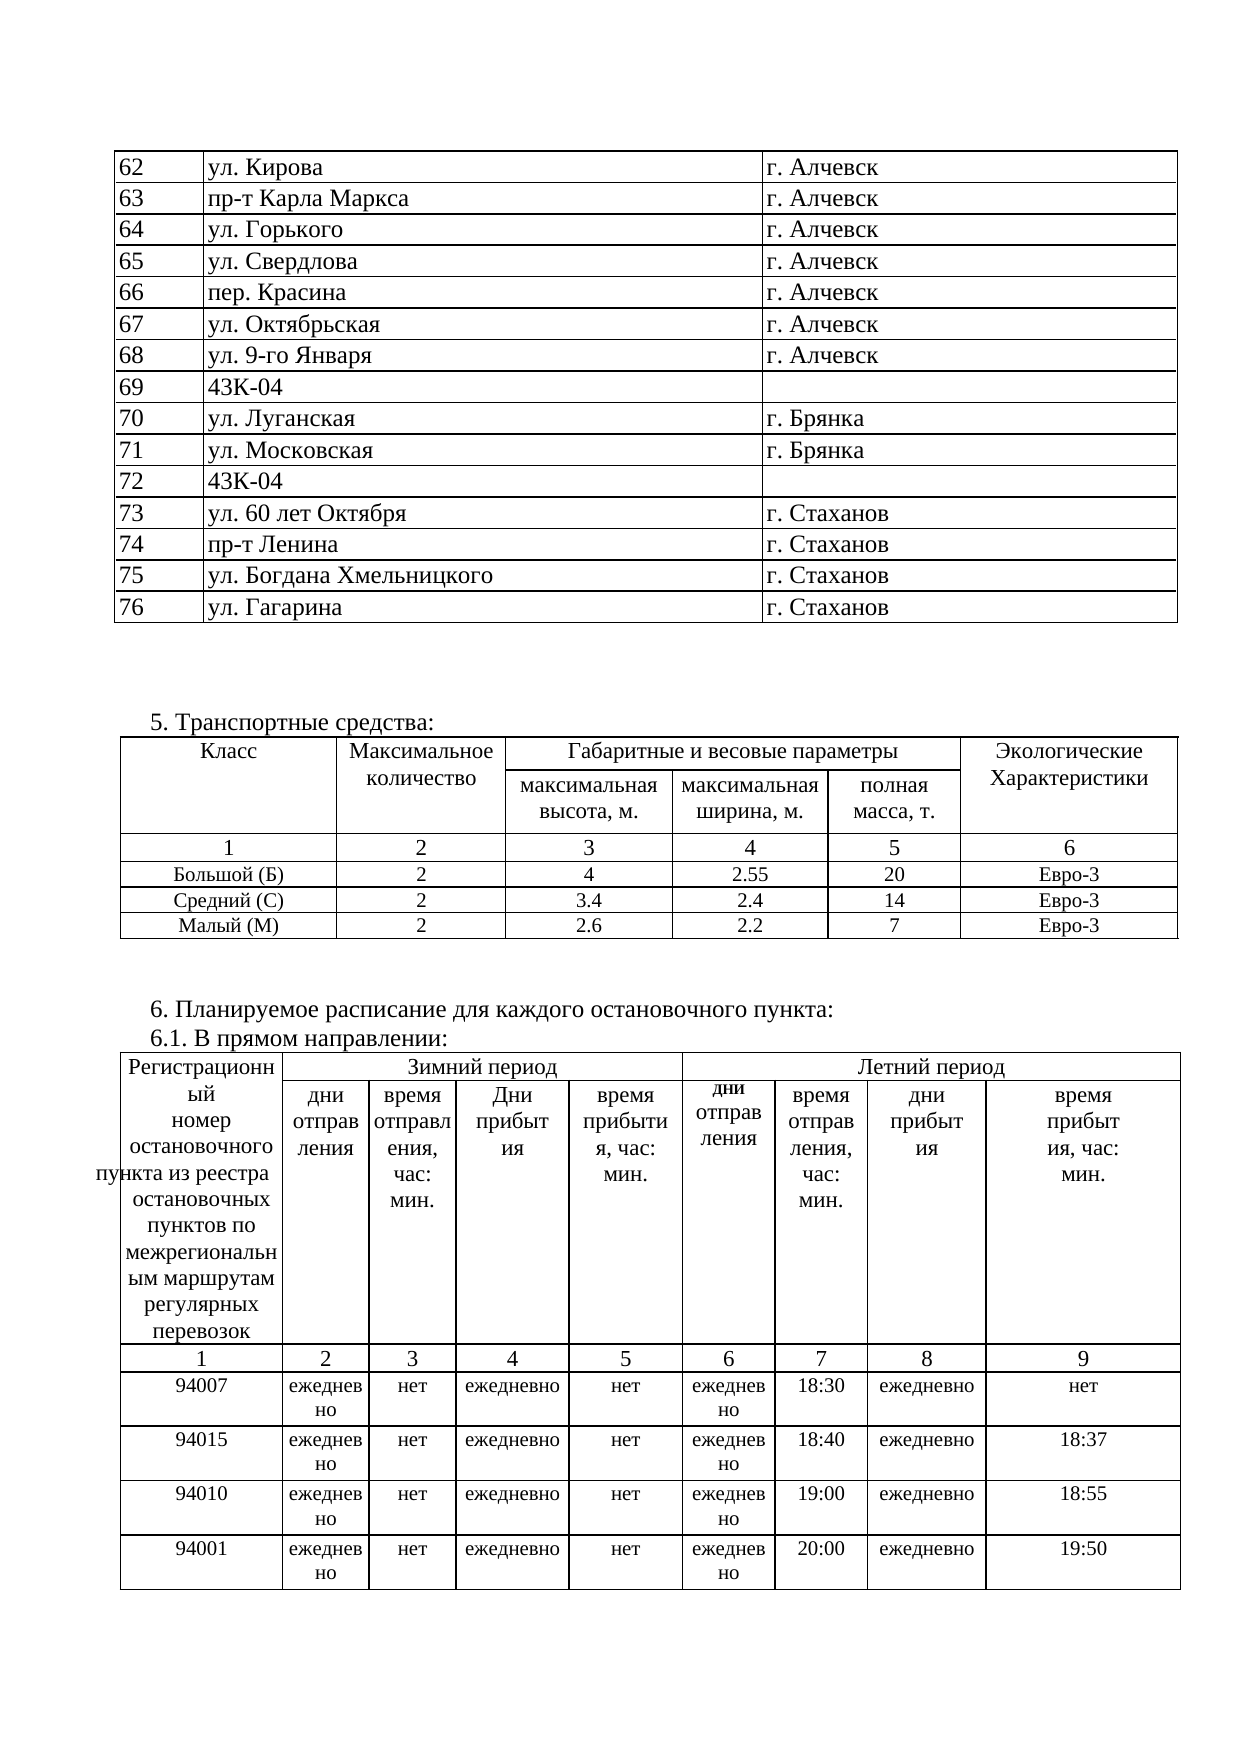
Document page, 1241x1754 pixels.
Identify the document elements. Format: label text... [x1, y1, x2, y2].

table_cell время прибыти я, час: мин. [570, 1081, 682, 1343]
table_cell 4 [673, 834, 827, 861]
table_cell Малый (М) [121, 913, 336, 937]
table_cell 43К-04 [204, 466, 762, 496]
table_cell 3 [506, 834, 672, 861]
table_cell 18:55 [987, 1481, 1180, 1534]
text 6. Планируемое расписание для каждого остановочного пункта: [150, 994, 1090, 1023]
table_cell 43К-04 [204, 372, 762, 402]
table_cell 18:40 [776, 1427, 867, 1480]
table_cell 2 [337, 862, 505, 886]
table_cell полная масса, т. [829, 771, 960, 833]
table_cell 64 [115, 214, 203, 244]
table_cell 2 [337, 913, 505, 937]
table_cell 72 [115, 466, 203, 496]
table_cell 2.2 [673, 913, 827, 937]
table_header Максимальное количество [337, 738, 505, 833]
table_cell максимальная ширина, м. [673, 771, 827, 833]
table_cell 1 [121, 1345, 282, 1371]
table_cell ежедневно [683, 1373, 774, 1425]
table_cell г. Алчевск [763, 244, 1177, 276]
table_cell дни отправ ления [283, 1081, 368, 1343]
table_cell 70 [115, 403, 203, 433]
table_cell 18:37 [987, 1427, 1180, 1480]
table_cell нет [570, 1481, 682, 1534]
table_cell 3 [370, 1345, 455, 1371]
table_cell время отправ ления, час: мин. [776, 1081, 867, 1343]
table_cell 8 [868, 1345, 985, 1371]
table_cell Дни прибыт ия [457, 1081, 568, 1343]
table_cell ежедневно [457, 1481, 568, 1534]
table_cell 2 [283, 1345, 368, 1371]
table_cell 20 [829, 862, 960, 886]
table_header Регистрационный номер остановочного пункта из реестра остановочных пунктов по межрегиональным маршрутам регулярных перевозок [121, 1053, 282, 1343]
table_cell [763, 370, 1177, 402]
table_cell нет [987, 1373, 1180, 1425]
table_cell г. Стаханов [763, 590, 1177, 622]
table_cell 7 [776, 1345, 867, 1371]
table_cell 7 [829, 913, 960, 937]
table_cell г. Алчевск [763, 213, 1177, 244]
table_cell г. Алчевск [763, 339, 1177, 370]
table_cell 68 [115, 340, 203, 370]
table_cell 94007 [121, 1373, 282, 1425]
table_cell 5 [570, 1345, 682, 1371]
table_cell ул. Гагарина [204, 592, 762, 622]
table_cell г. Алчевск [763, 307, 1177, 339]
table_cell 67 [115, 308, 203, 339]
table_cell Евро-3 [961, 913, 1177, 937]
table_cell ул. Кирова [204, 152, 762, 181]
table_cell ул. Октябрьская [204, 309, 762, 339]
table_header Габаритные и весовые параметры [506, 738, 960, 769]
table_cell 75 [115, 560, 203, 590]
table_cell нет [570, 1427, 682, 1480]
table_cell ежедневно [683, 1536, 774, 1588]
table_cell 6 [683, 1345, 774, 1371]
table_header Экологические Характеристики [961, 738, 1177, 833]
table_cell нет [570, 1536, 682, 1588]
table_cell 4 [457, 1345, 568, 1371]
table_cell ул. Свердлова [204, 246, 762, 276]
table_cell 65 [115, 245, 203, 276]
table_cell ежедневно [683, 1427, 774, 1480]
table_cell 73 [115, 497, 203, 527]
table_cell 18:30 [776, 1373, 867, 1425]
table_cell 63 [115, 183, 203, 213]
table_cell 19:00 [776, 1481, 867, 1534]
table_cell ежедневно [868, 1481, 985, 1534]
table_cell ежедневно [283, 1427, 368, 1480]
table_cell г. Стаханов [763, 528, 1177, 559]
table_cell ежедневно [283, 1481, 368, 1534]
table_cell 1 [121, 834, 336, 861]
table_cell 19:50 [987, 1536, 1180, 1588]
table_cell пер. Красина [204, 277, 762, 307]
table_cell ежедневно [457, 1536, 568, 1588]
table_cell ул. Горького [204, 215, 762, 244]
table_cell Евро-3 [961, 888, 1177, 912]
table_cell 2 [337, 834, 505, 861]
table_cell [763, 465, 1177, 496]
table_cell 74 [115, 529, 203, 559]
table_cell ежедневно [457, 1427, 568, 1480]
table_cell ежедневно [868, 1373, 985, 1425]
table_cell 14 [829, 888, 960, 912]
table_cell пр-т Ленина [204, 529, 762, 559]
table_cell ДНИ отправ ления [683, 1081, 774, 1343]
table_cell 2 [337, 888, 505, 912]
table_cell нет [370, 1481, 455, 1534]
table_cell 69 [115, 371, 203, 402]
table_cell ежедневно [283, 1536, 368, 1588]
table_cell 94010 [121, 1481, 282, 1534]
table_cell пр-т Карла Маркса [204, 183, 762, 213]
table_cell 2.6 [506, 913, 672, 937]
table_cell нет [570, 1373, 682, 1425]
table_cell Большой (Б) [121, 862, 336, 886]
table_cell 76 [115, 591, 203, 622]
table_cell 9 [987, 1345, 1180, 1371]
table_cell 62 [115, 152, 203, 181]
table_cell 71 [115, 434, 203, 464]
table_cell 66 [115, 277, 203, 307]
table_cell 2.4 [673, 888, 827, 912]
table_cell 94015 [121, 1427, 282, 1480]
table_cell ул. 60 лет Октября [204, 498, 762, 527]
table_cell ежедневно [868, 1427, 985, 1480]
text 5. Транспортные средства: [150, 707, 1090, 736]
table_cell 4 [506, 862, 672, 886]
table_cell максимальная высота, м. [506, 771, 672, 833]
table_cell г. Брянка [763, 402, 1177, 433]
table_cell 6 [961, 834, 1177, 861]
table_header Класс [121, 738, 336, 833]
table_header Летний период [683, 1053, 1180, 1079]
table_cell время прибыт ия, час: мин. [987, 1081, 1180, 1343]
table_cell г. Алчевск [763, 152, 1177, 181]
table_cell 2.55 [673, 862, 827, 886]
table_cell г. Алчевск [763, 276, 1177, 307]
table_cell 3.4 [506, 888, 672, 912]
table_cell Средний (С) [121, 888, 336, 912]
table_cell 94001 [121, 1536, 282, 1588]
table_cell Евро-3 [961, 862, 1177, 886]
table_cell ул. Богдана Хмельницкого [204, 561, 762, 590]
table_cell ежедневно [283, 1373, 368, 1425]
table_cell дни прибыт ия [868, 1081, 985, 1343]
table_cell ежедневно [457, 1373, 568, 1425]
table_cell г. Стаханов [763, 496, 1177, 527]
table_cell нет [370, 1427, 455, 1480]
table_cell 5 [829, 834, 960, 861]
table_cell ежедневно [683, 1481, 774, 1534]
text 6.1. В прямом направлении: [150, 1023, 1090, 1052]
table_cell нет [370, 1373, 455, 1425]
table_cell ул. Луганская [204, 403, 762, 433]
table_cell г. Стаханов [763, 559, 1177, 590]
table_cell ул. Московская [204, 435, 762, 464]
table_cell г. Брянка [763, 433, 1177, 464]
table_header Зимний период [283, 1053, 682, 1079]
table_cell нет [370, 1536, 455, 1588]
table_cell ежедневно [868, 1536, 985, 1588]
table_cell 20:00 [776, 1536, 867, 1588]
table_cell ул. 9-го Января [204, 340, 762, 370]
table_cell время отправл ения, час: мин. [370, 1081, 455, 1343]
table_cell г. Алчевск [763, 181, 1177, 213]
